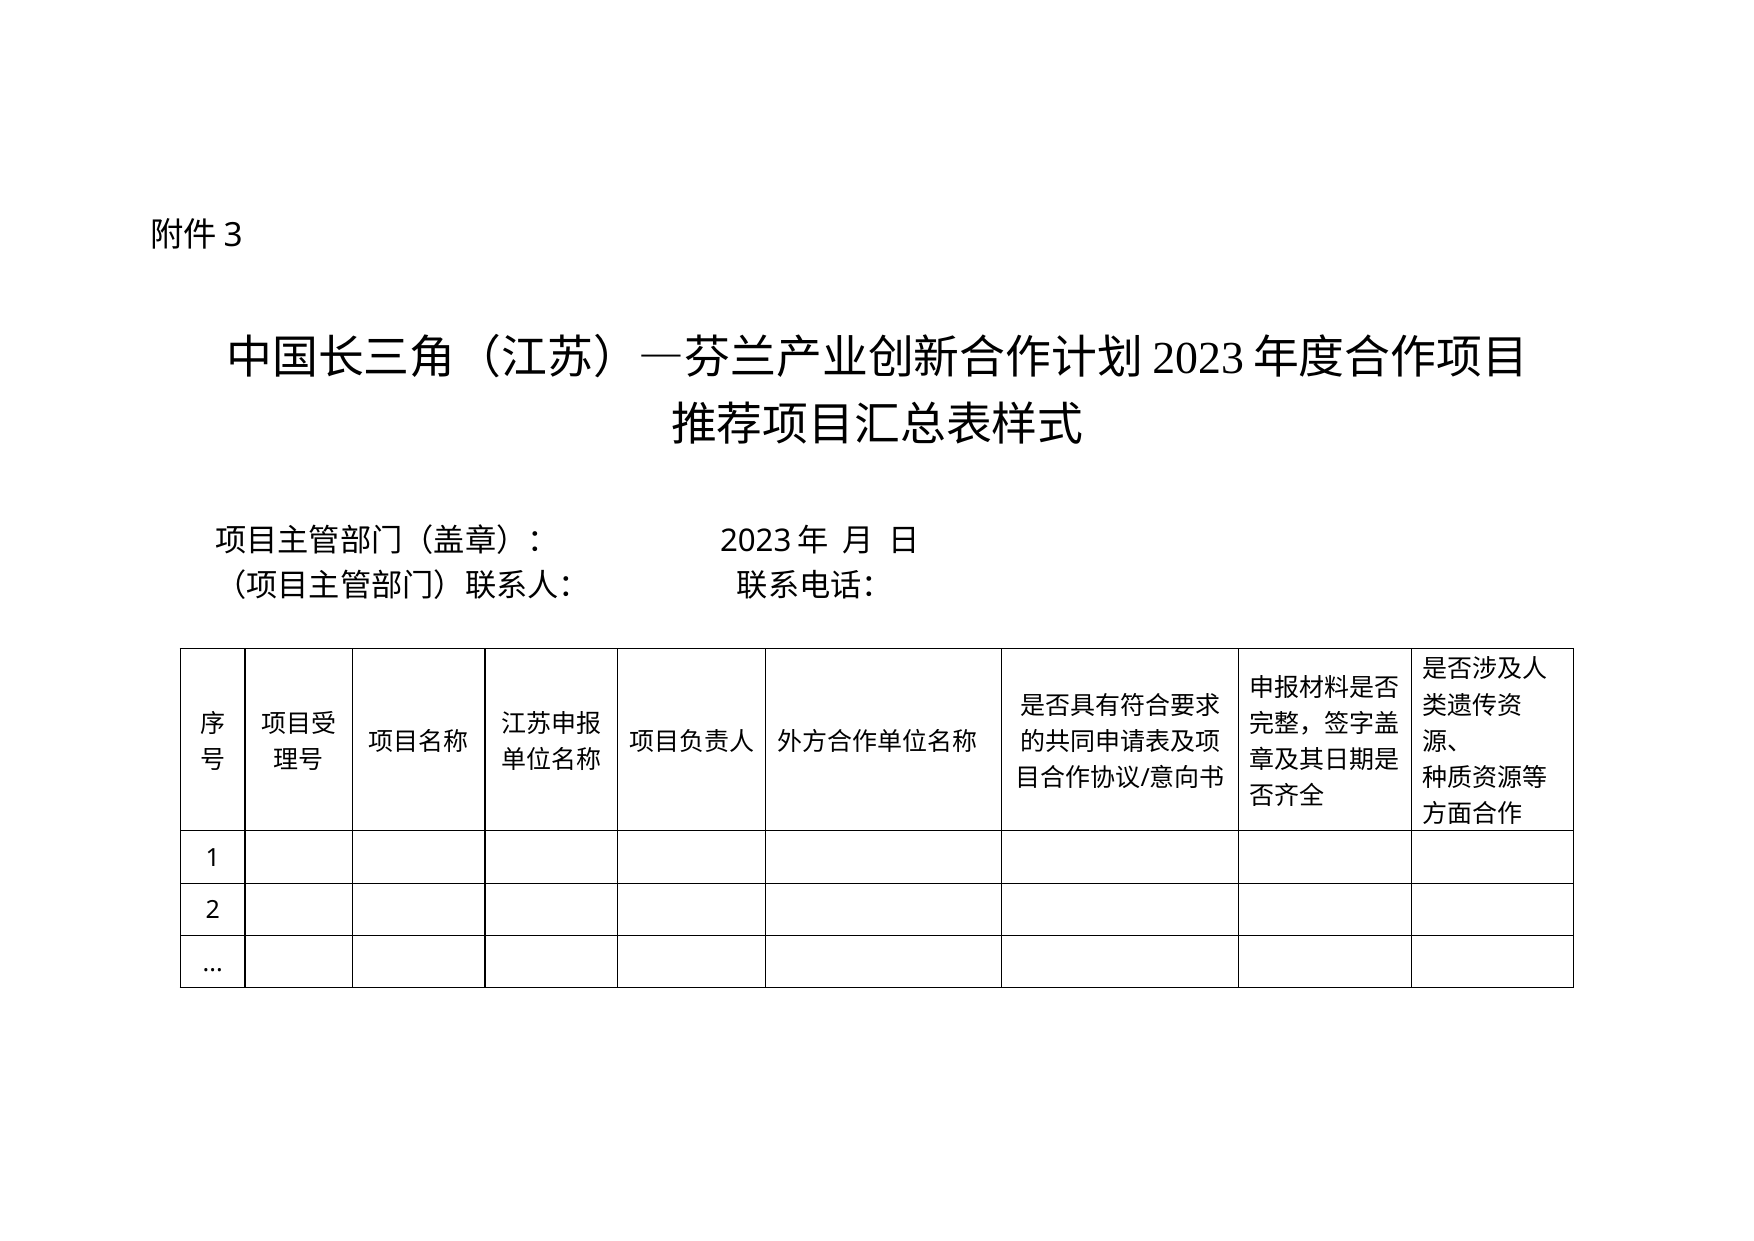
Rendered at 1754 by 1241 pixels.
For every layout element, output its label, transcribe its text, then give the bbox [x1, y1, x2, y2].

table_header 申报材料是否完整，签字盖章及其日期是否齐全 [1239, 649, 1411, 830]
table_cell [246, 831, 352, 882]
table_cell [1412, 936, 1573, 987]
table_cell [486, 884, 617, 934]
table_cell [353, 831, 484, 882]
table_cell [1239, 831, 1411, 882]
table_header 项目受理号 [246, 649, 352, 830]
table_cell [486, 936, 617, 987]
table_cell 1 [181, 831, 244, 882]
table_header 是否涉及人类遗传资源、 种质资源等方面合作 [1412, 649, 1573, 830]
table_cell [1002, 831, 1238, 882]
text 中国长三角（江苏）—芬兰产业创新合作计划2023年度合作项目 [150, 321, 1604, 387]
table_cell [1002, 936, 1238, 987]
table_cell [1412, 884, 1573, 934]
table_header 外方合作单位名称 [766, 649, 1001, 830]
text 项目主管部门（盖章）： 2023年 月 日 [150, 515, 1604, 560]
table_cell [353, 884, 484, 934]
text （项目主管部门）联系人： 联系电话： [150, 560, 1604, 605]
table_cell [246, 884, 352, 934]
table_header 项目负责人 [618, 649, 765, 830]
table_cell [1412, 831, 1573, 882]
table_cell [486, 831, 617, 882]
table_header 江苏申报单位名称 [486, 649, 617, 830]
text 附件3 [150, 198, 1604, 259]
text 推荐项目汇总表样式 [150, 387, 1604, 453]
table_cell [618, 936, 765, 987]
table_cell [766, 884, 1001, 934]
table_cell [618, 831, 765, 882]
table_cell ... [181, 936, 244, 987]
table_cell [353, 936, 484, 987]
table_header 序号 [181, 649, 244, 830]
table_cell [1002, 884, 1238, 934]
table_cell [766, 831, 1001, 882]
table_header 是否具有符合要求的共同申请表及项目合作协议/意向书 [1002, 649, 1238, 830]
table_header 项目名称 [353, 649, 484, 830]
table_cell [1239, 884, 1411, 934]
table_cell [1239, 936, 1411, 987]
table_cell [618, 884, 765, 934]
table_cell 2 [181, 884, 244, 934]
table_cell [246, 936, 352, 987]
table_cell [766, 936, 1001, 987]
